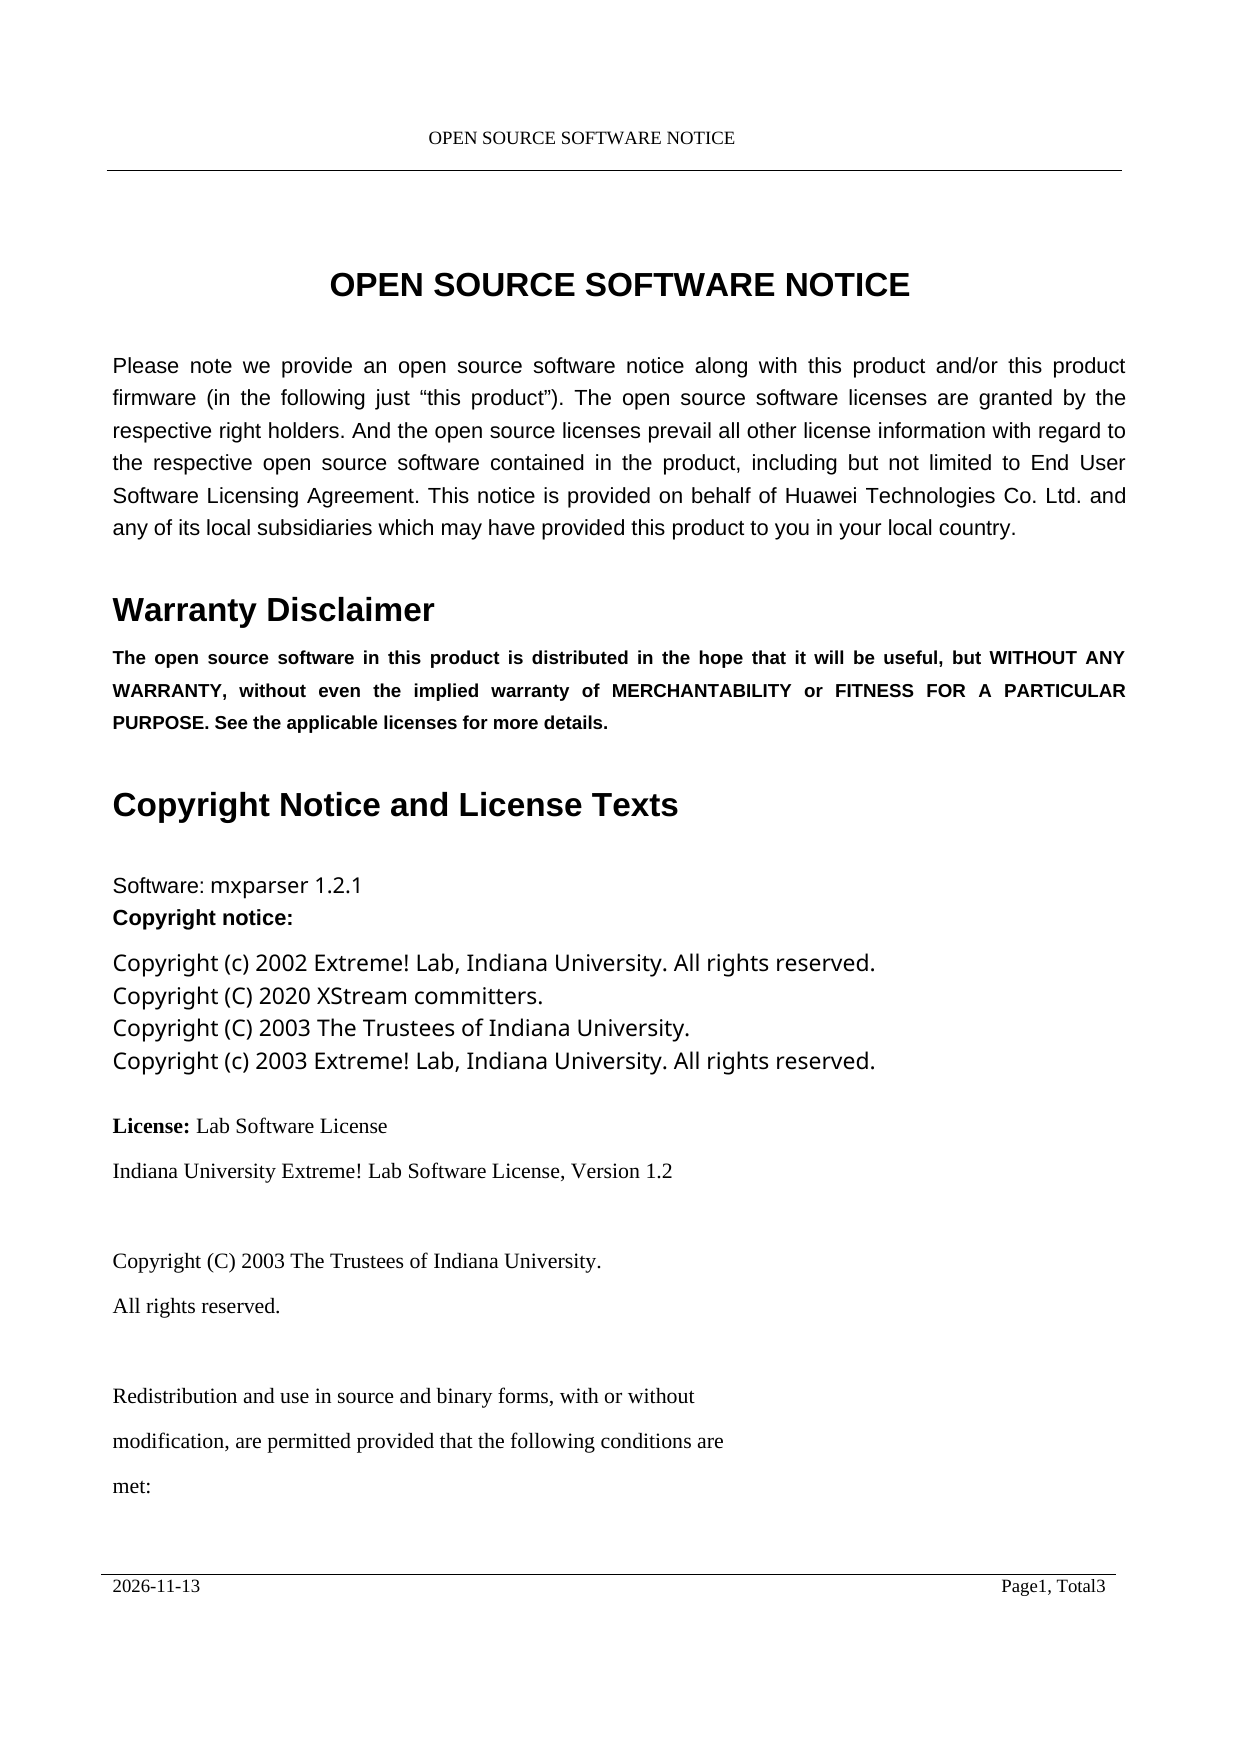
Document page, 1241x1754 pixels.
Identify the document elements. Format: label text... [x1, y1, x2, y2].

text Copyright (c) 2002 Extreme! Lab, Indiana University. All rights reserved. [112, 947, 1128, 979]
text modification, are permitted provided that the following conditions are [112, 1425, 1128, 1457]
text Software: mxparser 1.2.1 [112, 869, 1128, 901]
text met: [112, 1470, 1128, 1502]
text Copyright (c) 2003 Extreme! Lab, Indiana University. All rights reserved. [112, 1044, 1128, 1077]
text OPEN SOURCE SOFTWARE NOTICE [112, 251, 1128, 316]
text Copyright (C) 2003 The Trustees of Indiana University. [112, 1012, 1128, 1044]
text The open source software in this product is distributed in the hope that it will be useful, but WITHOUT ANY WARRANTY, without even the implied warranty of MERCHANTABILITY or FITNESS FOR A PARTICULAR PURPOSE. See the applicable licenses for more details. [112, 641, 1128, 739]
text Copyright (C) 2020 XStream committers. [112, 979, 1128, 1012]
text Copyright notice: [112, 901, 1128, 934]
text Redistribution and use in source and binary forms, with or without [112, 1380, 1128, 1412]
text Please note we provide an open source software notice along with this product and/or this product firmware (in the following just “this product”). The open source software licenses are granted by the respective right holders. And the open source licenses prevail all other license information with regard to the respective open source software contained in the product, including but not limited to End User Software Licensing Agreement. This notice is provided on behalf of Huawei Technologies Co. Ltd. and any of its local subsidiaries which may have provided this product to you in your local country. [112, 349, 1128, 544]
text Copyright (C) 2003 The Trustees of Indiana University. [112, 1244, 1128, 1277]
text Copyright Notice and License Texts [112, 771, 1128, 836]
text All rights reserved. [112, 1289, 1128, 1322]
text Warranty Disclaimer [112, 576, 1128, 641]
text License: Lab Software License [112, 1109, 1128, 1142]
text Indiana University Extreme! Lab Software License, Version 1.2 [112, 1154, 1128, 1187]
